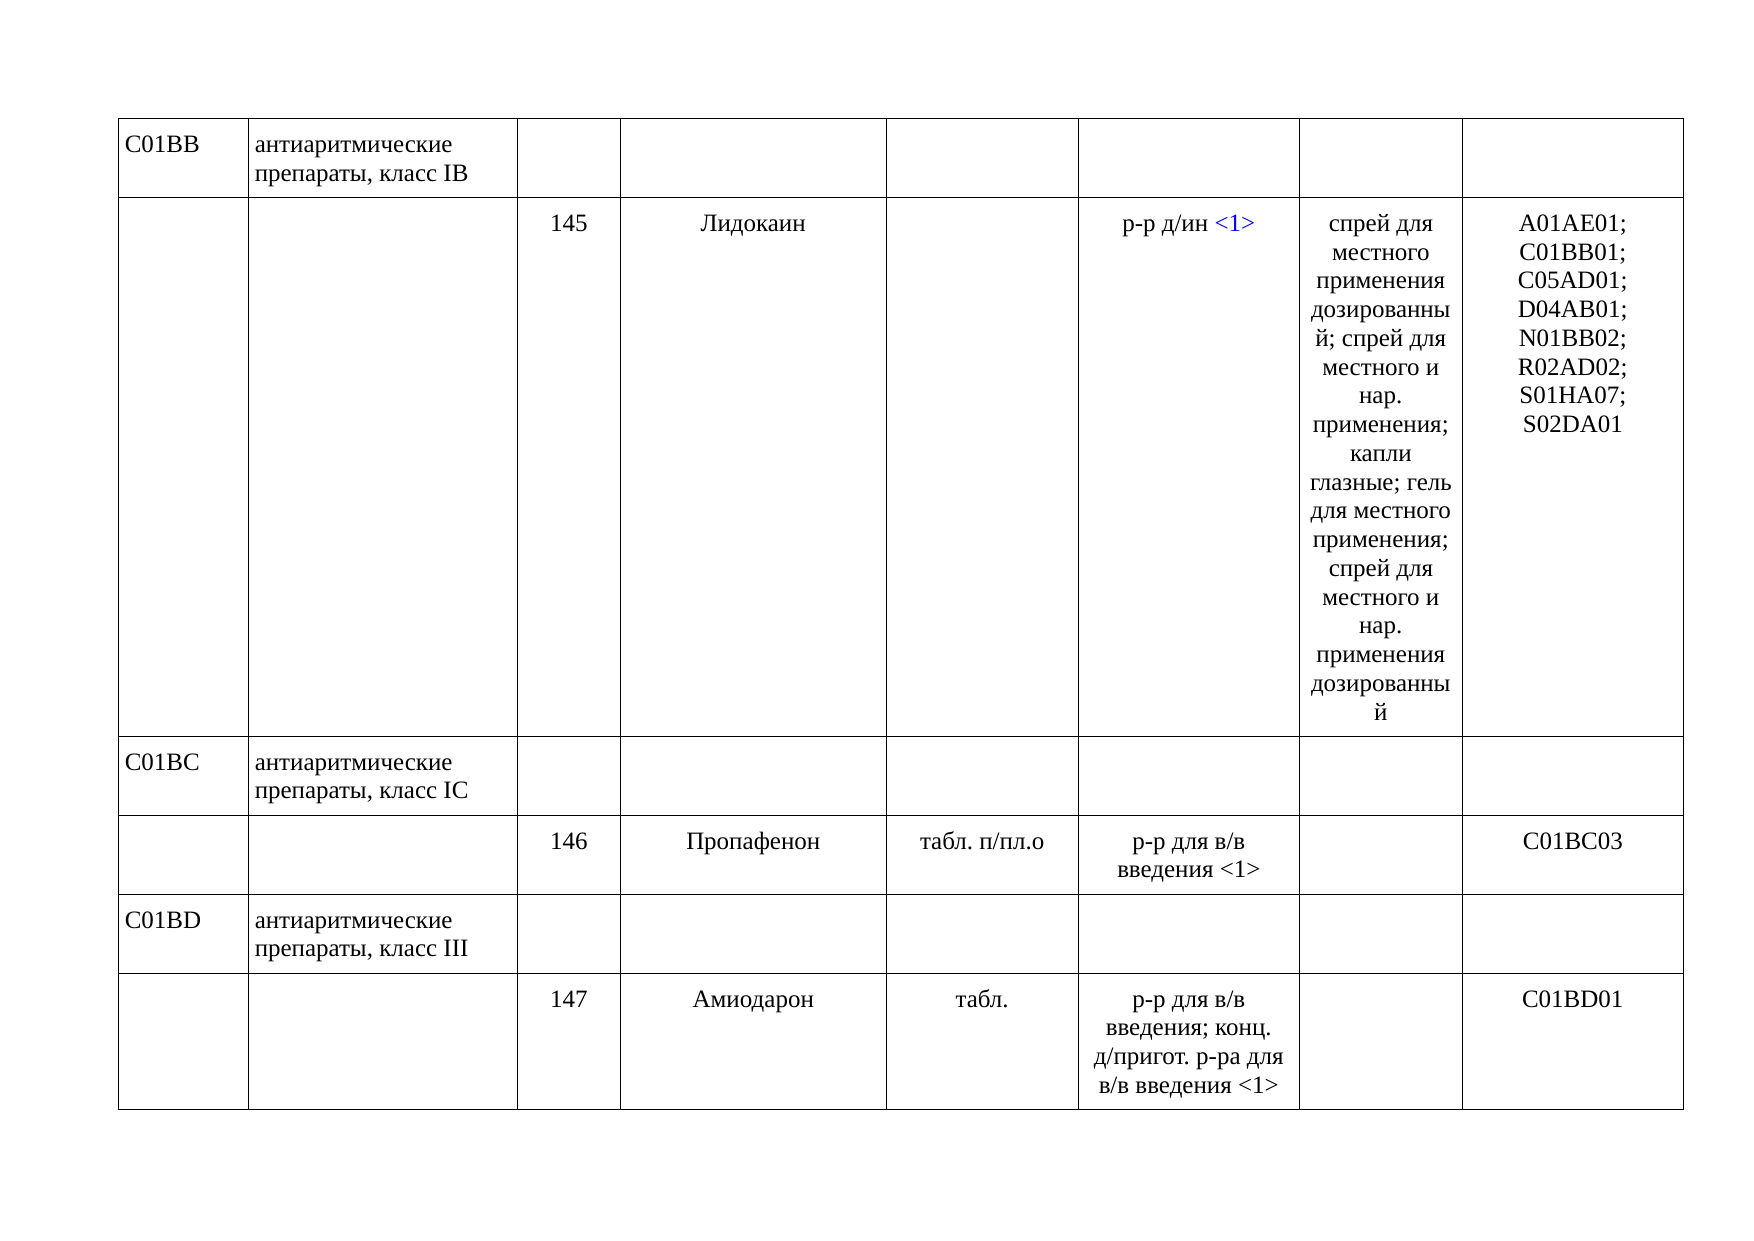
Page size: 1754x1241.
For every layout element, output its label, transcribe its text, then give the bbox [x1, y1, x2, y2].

table_cell табл. [887, 974, 1078, 1109]
table_cell [249, 974, 517, 1109]
table_cell 146 [518, 816, 620, 894]
table_cell Пропафенон [621, 816, 886, 894]
table_cell [1300, 737, 1462, 815]
table_cell р-р для в/в введения; конц. д/пригот. р-ра для в/в введения <1> [1079, 974, 1299, 1109]
table_cell табл. п/пл.о [887, 816, 1078, 894]
table_cell [119, 198, 248, 736]
table_cell [1463, 119, 1683, 197]
table_cell [518, 895, 620, 973]
table_cell спрей для местного применения дозированный; спрей для местного и нар. применения; капли глазные; гель для местного применения; спрей для местного и нар. применения дозированный [1300, 198, 1462, 736]
table_cell C01BC [119, 737, 248, 815]
table_cell антиаритмические препараты, класс III [249, 895, 517, 973]
table_cell [1463, 895, 1683, 973]
table_cell [1300, 974, 1462, 1109]
table_cell C01BD [119, 895, 248, 973]
table_cell [887, 119, 1078, 197]
table_cell [1079, 737, 1299, 815]
table_cell антиаритмические препараты, класс IC [249, 737, 517, 815]
table_cell A01AE01; C01BB01; C05AD01; D04AB01; N01BB02; R02AD02; S01HA07; S02DA01 [1463, 198, 1683, 736]
table_cell 147 [518, 974, 620, 1109]
table_cell антиаритмические препараты, класс IB [249, 119, 517, 197]
table_cell [518, 737, 620, 815]
table_cell [1300, 895, 1462, 973]
table_cell [887, 895, 1078, 973]
table_cell [249, 198, 517, 736]
table_cell [119, 974, 248, 1109]
table_cell [1463, 737, 1683, 815]
table_cell [887, 737, 1078, 815]
table_cell C01BC03 [1463, 816, 1683, 894]
table_cell C01BB [119, 119, 248, 197]
table_cell [1300, 816, 1462, 894]
table_cell [621, 119, 886, 197]
table_cell C01BD01 [1463, 974, 1683, 1109]
table_cell Лидокаин [621, 198, 886, 736]
table_cell р-р д/ин <1> [1079, 198, 1299, 736]
table_cell [621, 737, 886, 815]
table_cell [249, 816, 517, 894]
table_cell Амиодарон [621, 974, 886, 1109]
table_cell [1079, 895, 1299, 973]
table_cell р-р для в/в введения <1> [1079, 816, 1299, 894]
table_cell [518, 119, 620, 197]
table_cell [621, 895, 886, 973]
table_cell [119, 816, 248, 894]
table_cell 145 [518, 198, 620, 736]
table_cell [1079, 119, 1299, 197]
table_cell [1300, 119, 1462, 197]
table_cell [887, 198, 1078, 736]
